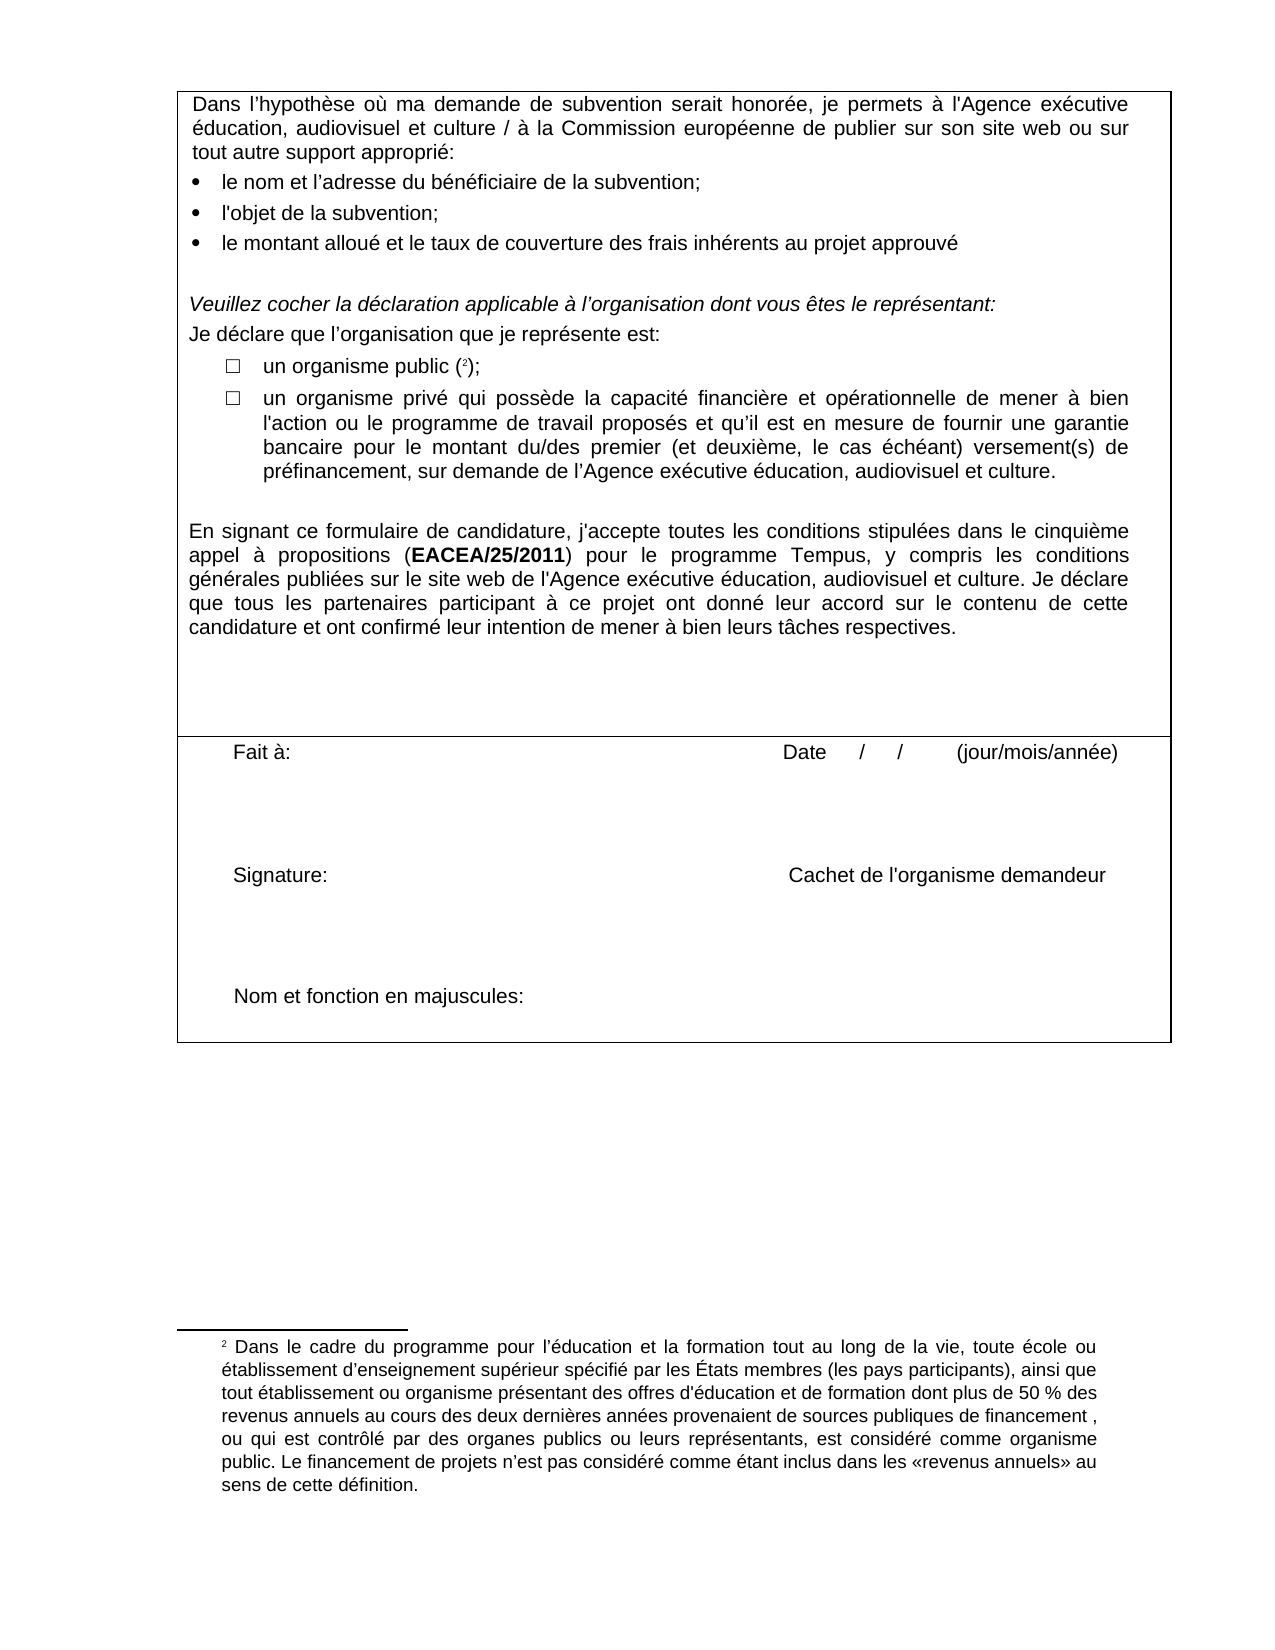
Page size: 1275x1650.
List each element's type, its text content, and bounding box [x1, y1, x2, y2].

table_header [178, 92, 1170, 736]
table_cell Fait à: Date / / (jour/mois/année) Signature: Cachet de l'organisme demandeur Nom et fonction en majuscules: [178, 737, 1170, 1041]
